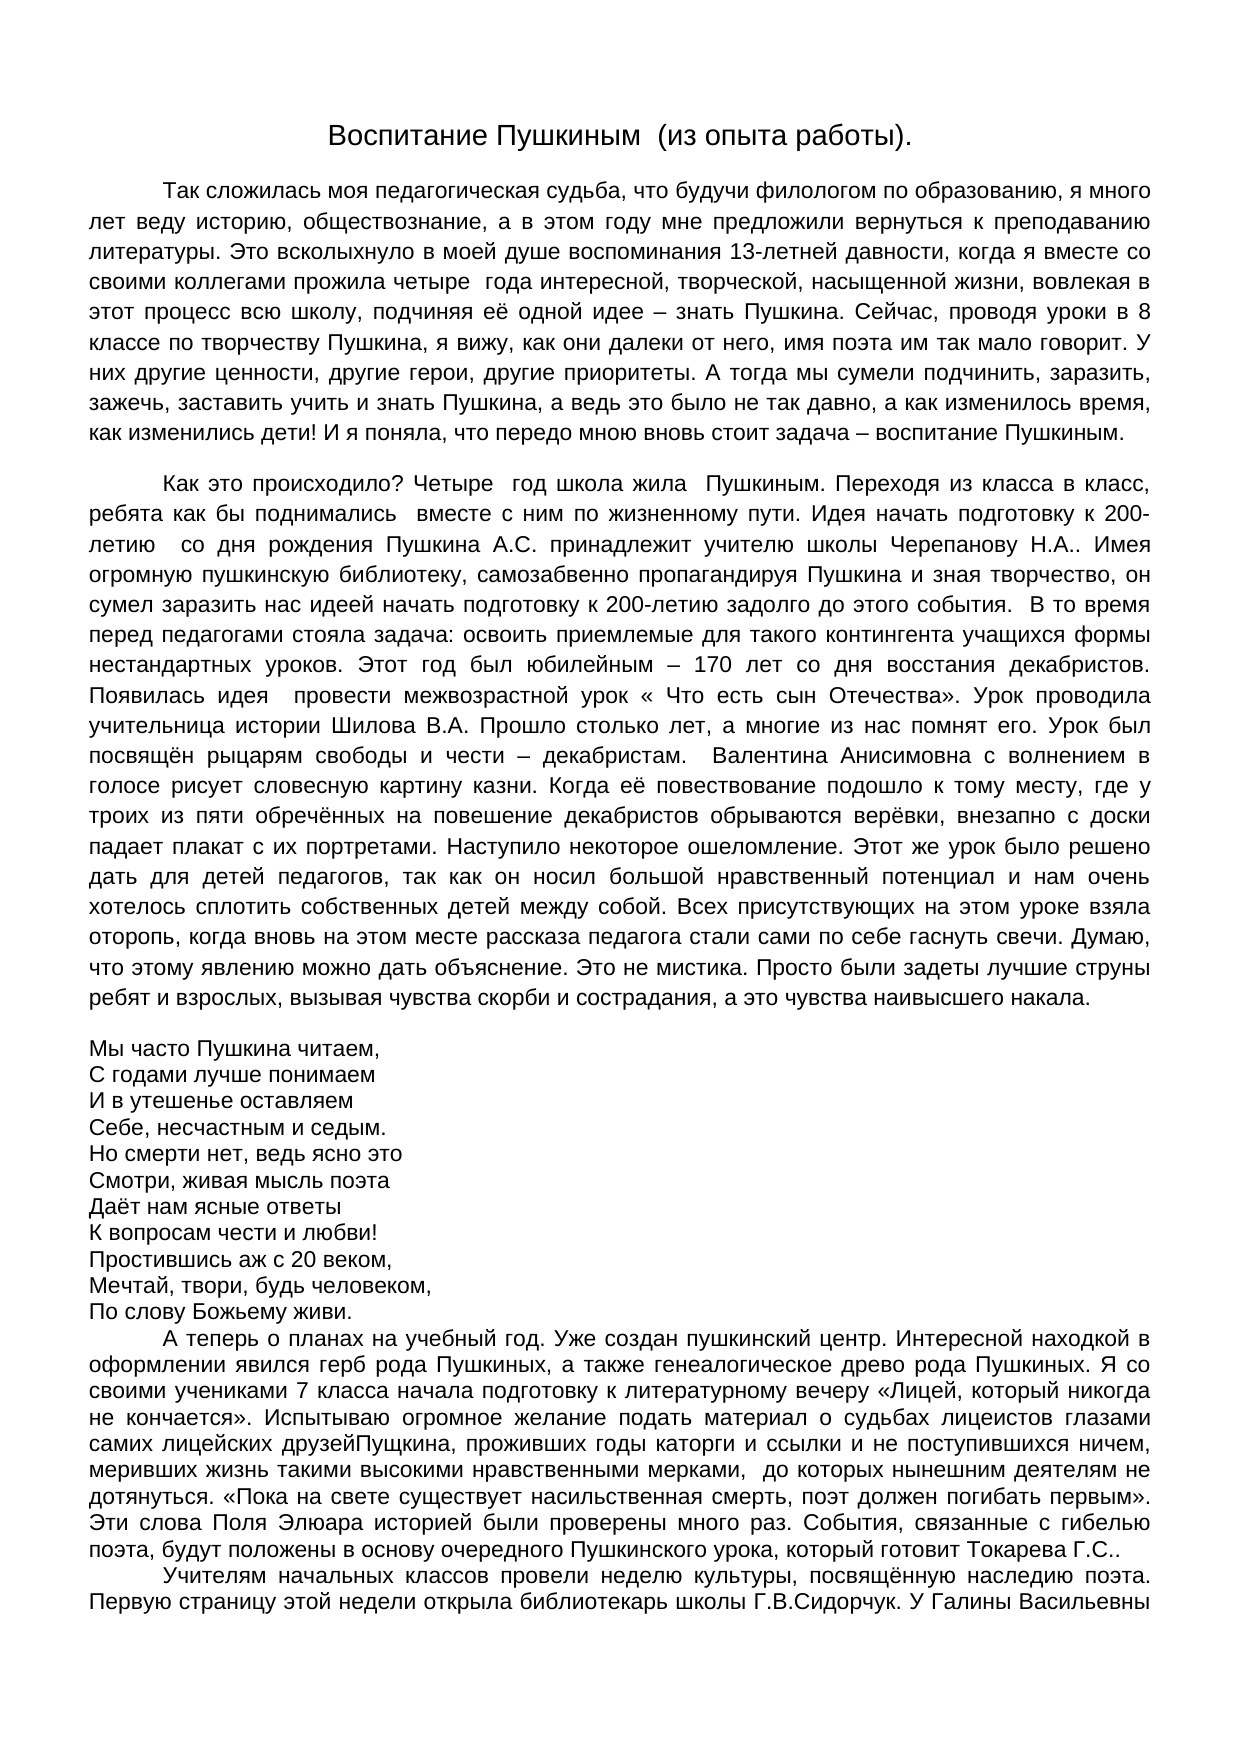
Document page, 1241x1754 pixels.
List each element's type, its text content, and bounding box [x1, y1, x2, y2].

text По слову Божьему живи. [89, 1298, 1152, 1325]
text Смотри, живая мысль поэта [89, 1167, 1152, 1193]
text Мы часто Пушкина читаем, [89, 1035, 1152, 1061]
text Воспитание Пушкиным (из опыта работы). [89, 118, 1152, 152]
text С годами лучше понимаем [89, 1061, 1152, 1087]
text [89, 1562, 1152, 1614]
text Но смерти нет, ведь ясно это [89, 1140, 1152, 1167]
text Так сложилась моя педагогическая судьба, что будучи филологом по образованию, я много лет веду историю, обществознание, а в этом году мне предложили вернуться к преподаванию литературы. Это всколыхнуло в моей душе воспоминания 13-летней давности, когда я вместе со своими коллегами прожила четыре года интересной, творческой, насыщенной жизни, вовлекая в этот процесс всю школу, подчиняя её одной идее – знать Пушкина. Сейчас, проводя уроки в 8 классе по творчеству Пушкина, я вижу, как они далеки от него, имя поэта им так мало говорит. У них другие ценности, другие герои, другие приоритеты. А тогда мы сумели подчинить, заразить, зажечь, заставить учить и знать Пушкина, а ведь это было не так давно, а как изменилось время, как изменились дети! И я поняла, что передо мною вновь стоит задача – воспитание Пушкиным. [89, 177, 1152, 446]
text Себе, несчастным и седым. [89, 1114, 1152, 1140]
text Мечтай, твори, будь человеком, [89, 1272, 1152, 1298]
text Простившись аж с 20 веком, [89, 1246, 1152, 1272]
text Как это происходило? Четыре год школа жила Пушкиным. Переходя из класса в класс, ребята как бы поднимались вместе с ним по жизненному пути. Идея начать подготовку к 200-летию со дня рождения Пушкина А.С. принадлежит учителю школы Черепанову Н.А.. Имея огромную пушкинскую библиотеку, самозабвенно пропагандируя Пушкина и зная творчество, он сумел заразить нас идеей начать подготовку к 200-летию задолго до этого события. В то время перед педагогами стояла задача: освоить приемлемые для такого контингента учащихся формы нестандартных уроков. Этот год был юбилейным – 170 лет со дня восстания декабристов. Появилась идея провести межвозрастной урок « Что есть сын Отечества». Урок проводила учительница истории Шилова В.А. Прошло столько лет, а многие из нас помнят его. Урок был посвящён рыцарям свободы и чести – декабристам. Валентина Анисимовна с волнением в голосе рисует словесную картину казни. Когда её повествование подошло к тому месту, где у троих из пяти обречённых на повешение декабристов обрываются верёвки, внезапно с доски падает плакат с их портретами. Наступило некоторое ошеломление. Этот же урок было решено дать для детей педагогов, так как он носил большой нравственный потенциал и нам очень хотелось сплотить собственных детей между собой. Всех присутствующих на этом уроке взяла оторопь, когда вновь на этом месте рассказа педагога стали сами по себе гаснуть свечи. Думаю, что этому явлению можно дать объяснение. Это не мистика. Просто были задеты лучшие струны ребят и взрослых, вызывая чувства скорби и сострадания, а это чувства наивысшего накала. [89, 470, 1152, 1010]
text К вопросам чести и любви! [89, 1219, 1152, 1246]
text Даёт нам ясные ответы [89, 1193, 1152, 1219]
text И в утешенье оставляем [89, 1087, 1152, 1114]
text А теперь о планах на учебный год. Уже создан пушкинский центр. Интересной находкой в оформлении явился герб рода Пушкиных, а также генеалогическое древо рода Пушкиных. Я со своими учениками 7 класса начала подготовку к литературному вечеру «Лицей, который никогда не кончается». Испытываю огромное желание подать материал о судьбах лицеистов глазами самих лицейских друзейПущкина, проживших годы каторги и ссылки и не поступившихся ничем, меривших жизнь такими высокими нравственными мерками, до которых нынешним деятелям не дотянуться. «Пока на свете существует насильственная смерть, поэт должен погибать первым». Эти слова Поля Элюара историей были проверены много раз. События, связанные с гибелью поэта, будут положены в основу очередного Пушкинского урока, который готовит Токарева Г.С.. [89, 1325, 1152, 1562]
